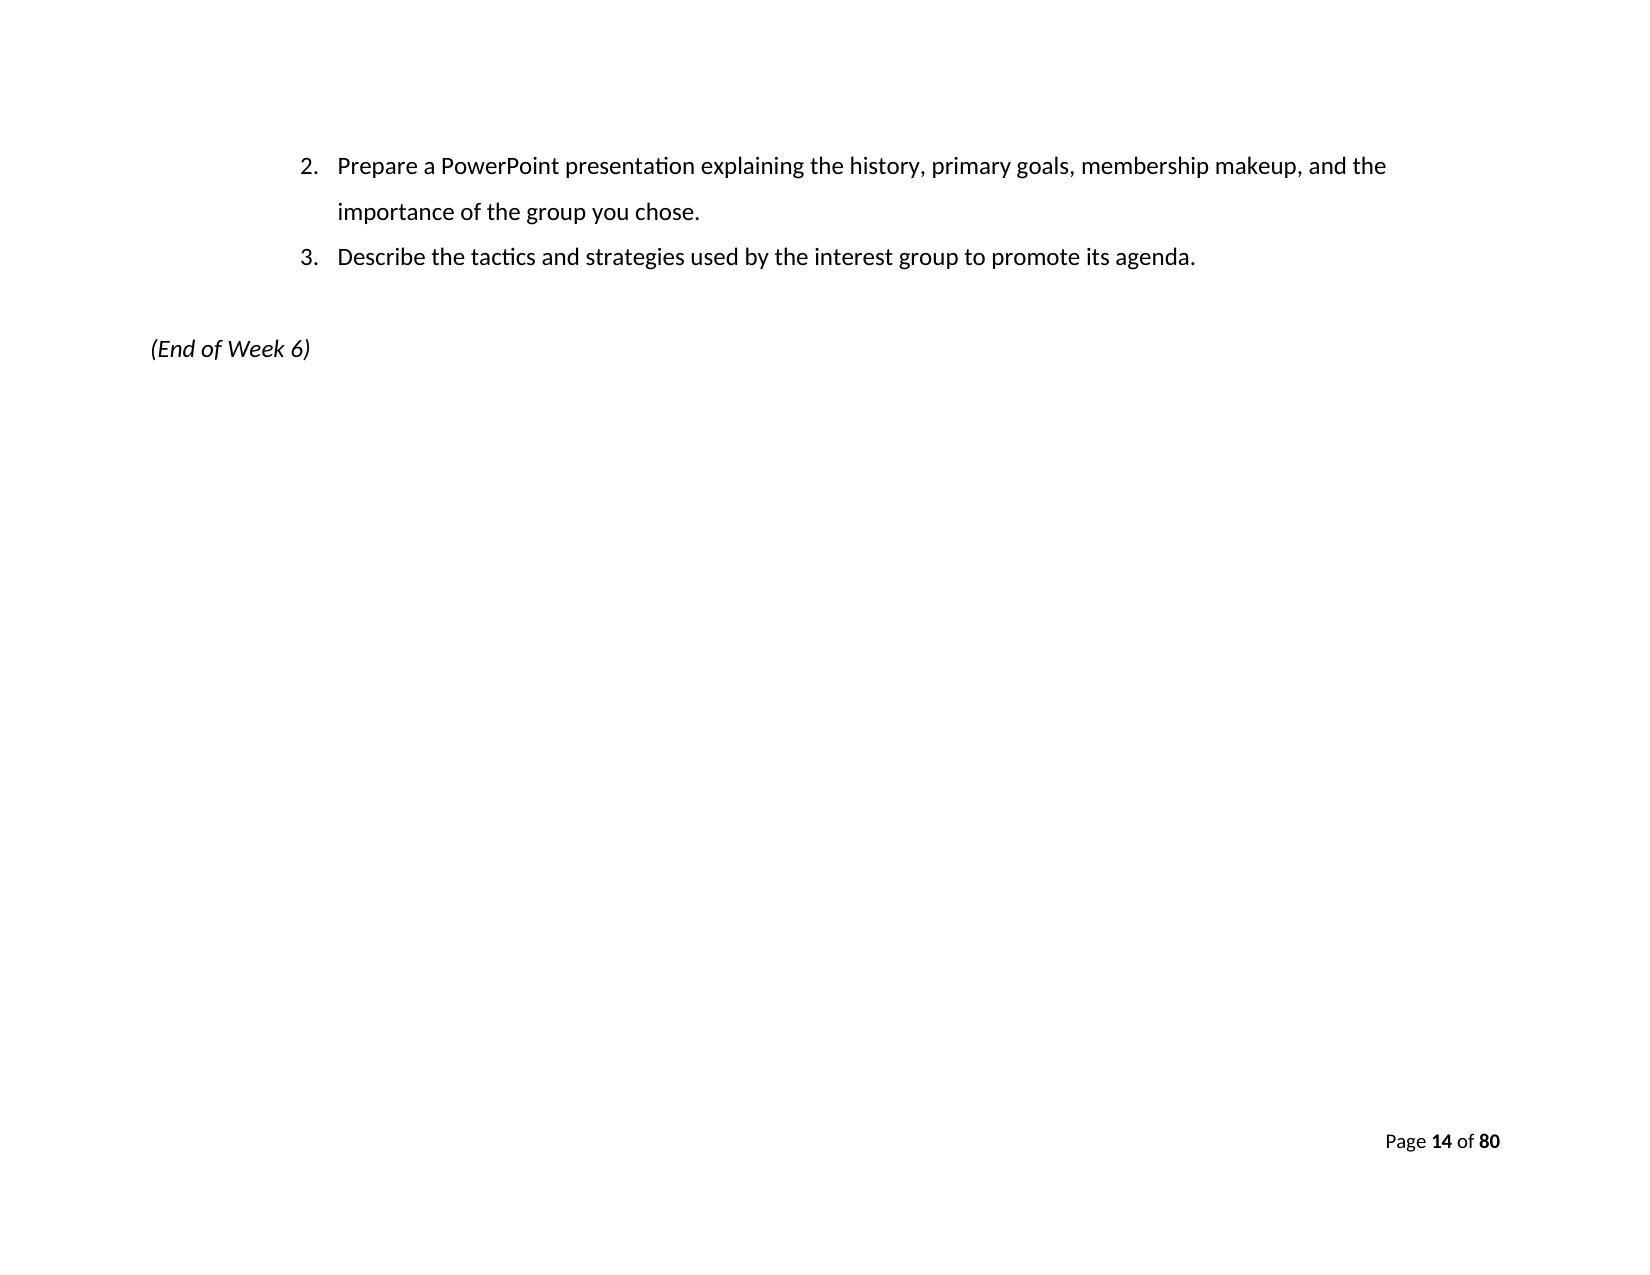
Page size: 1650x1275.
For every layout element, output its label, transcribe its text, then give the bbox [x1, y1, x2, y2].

list Describe the tactics and strategies used by the interest group to promote its agenda. [300, 241, 1500, 272]
list Prepare a PowerPoint presentation explaining the history, primary goals, membership makeup, and the importance of the group you chose. [300, 150, 1500, 226]
text (End of Week 6) [150, 333, 1500, 363]
